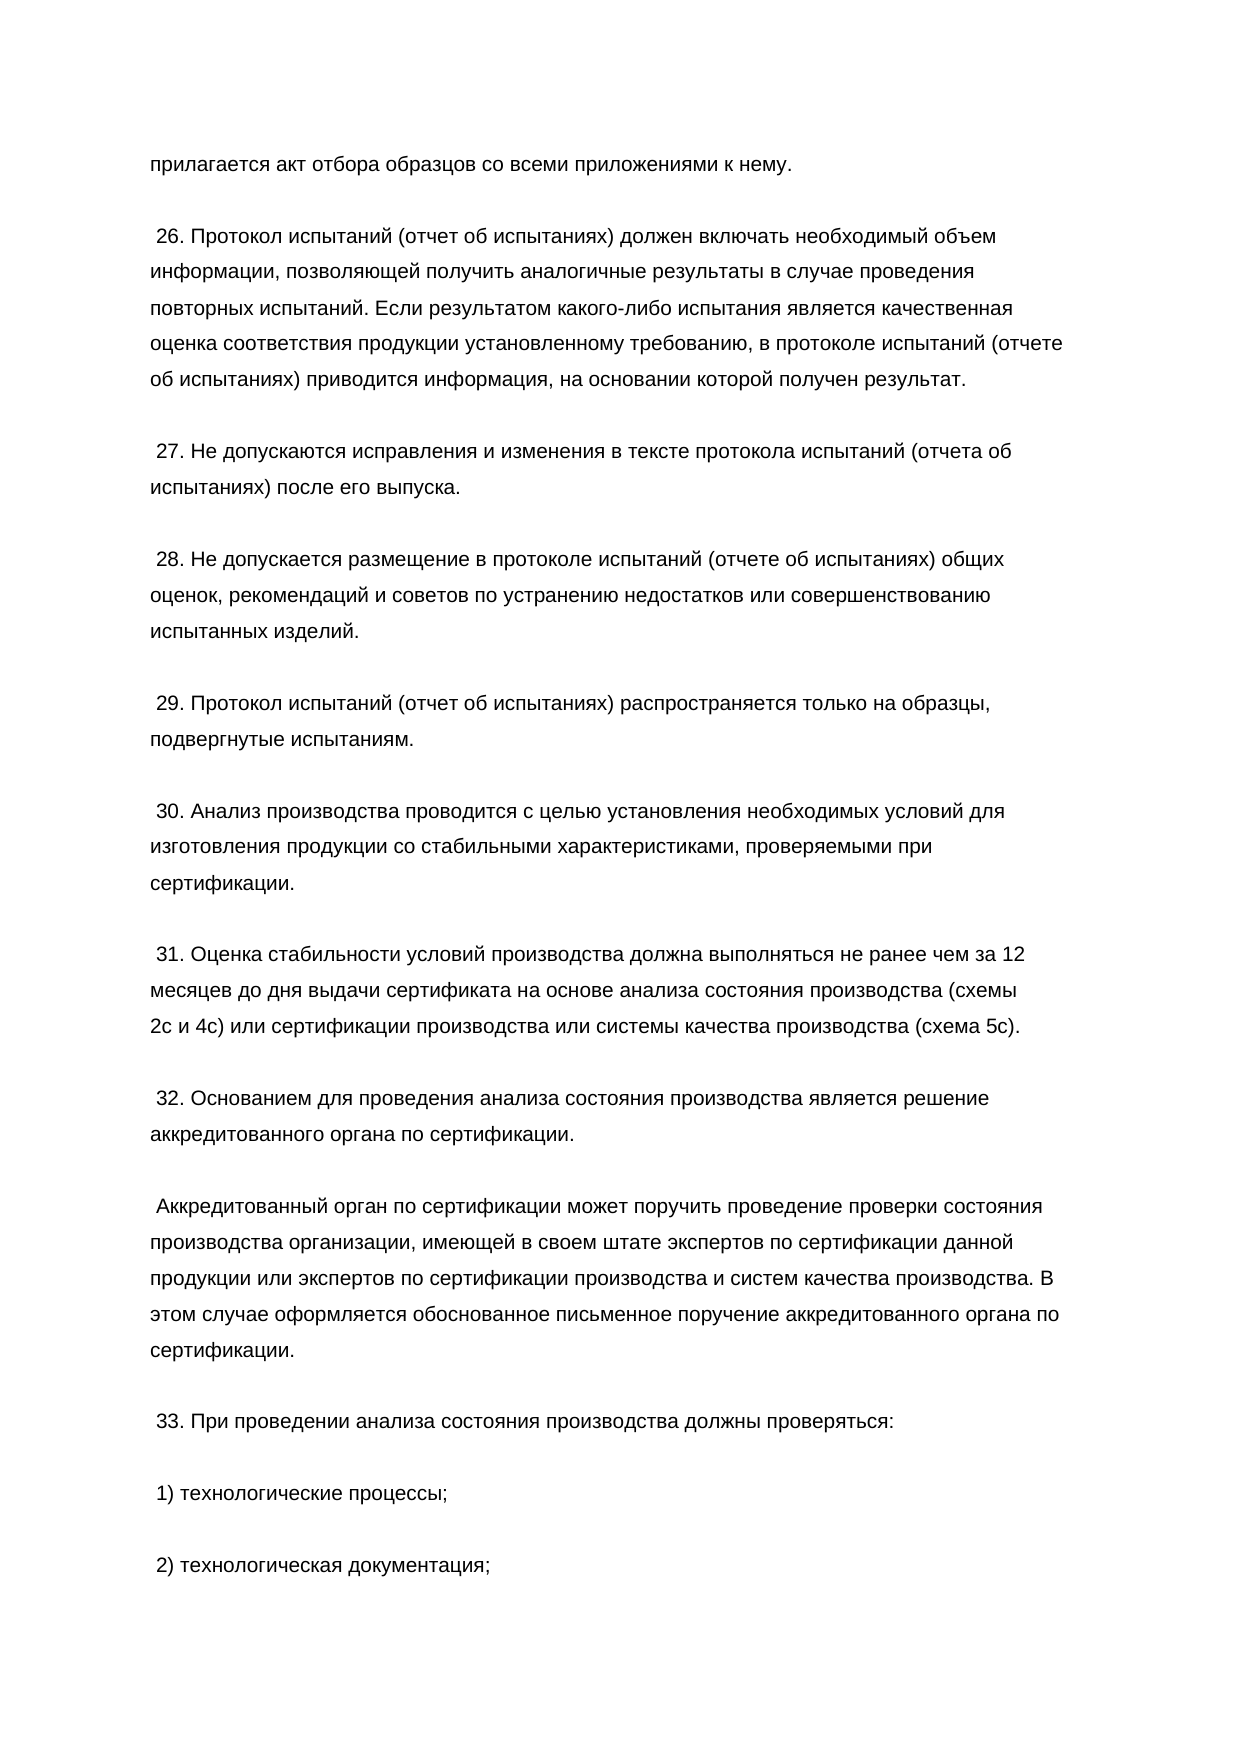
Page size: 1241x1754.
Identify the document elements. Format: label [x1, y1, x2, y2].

table_cell [140, 150, 1078, 1577]
